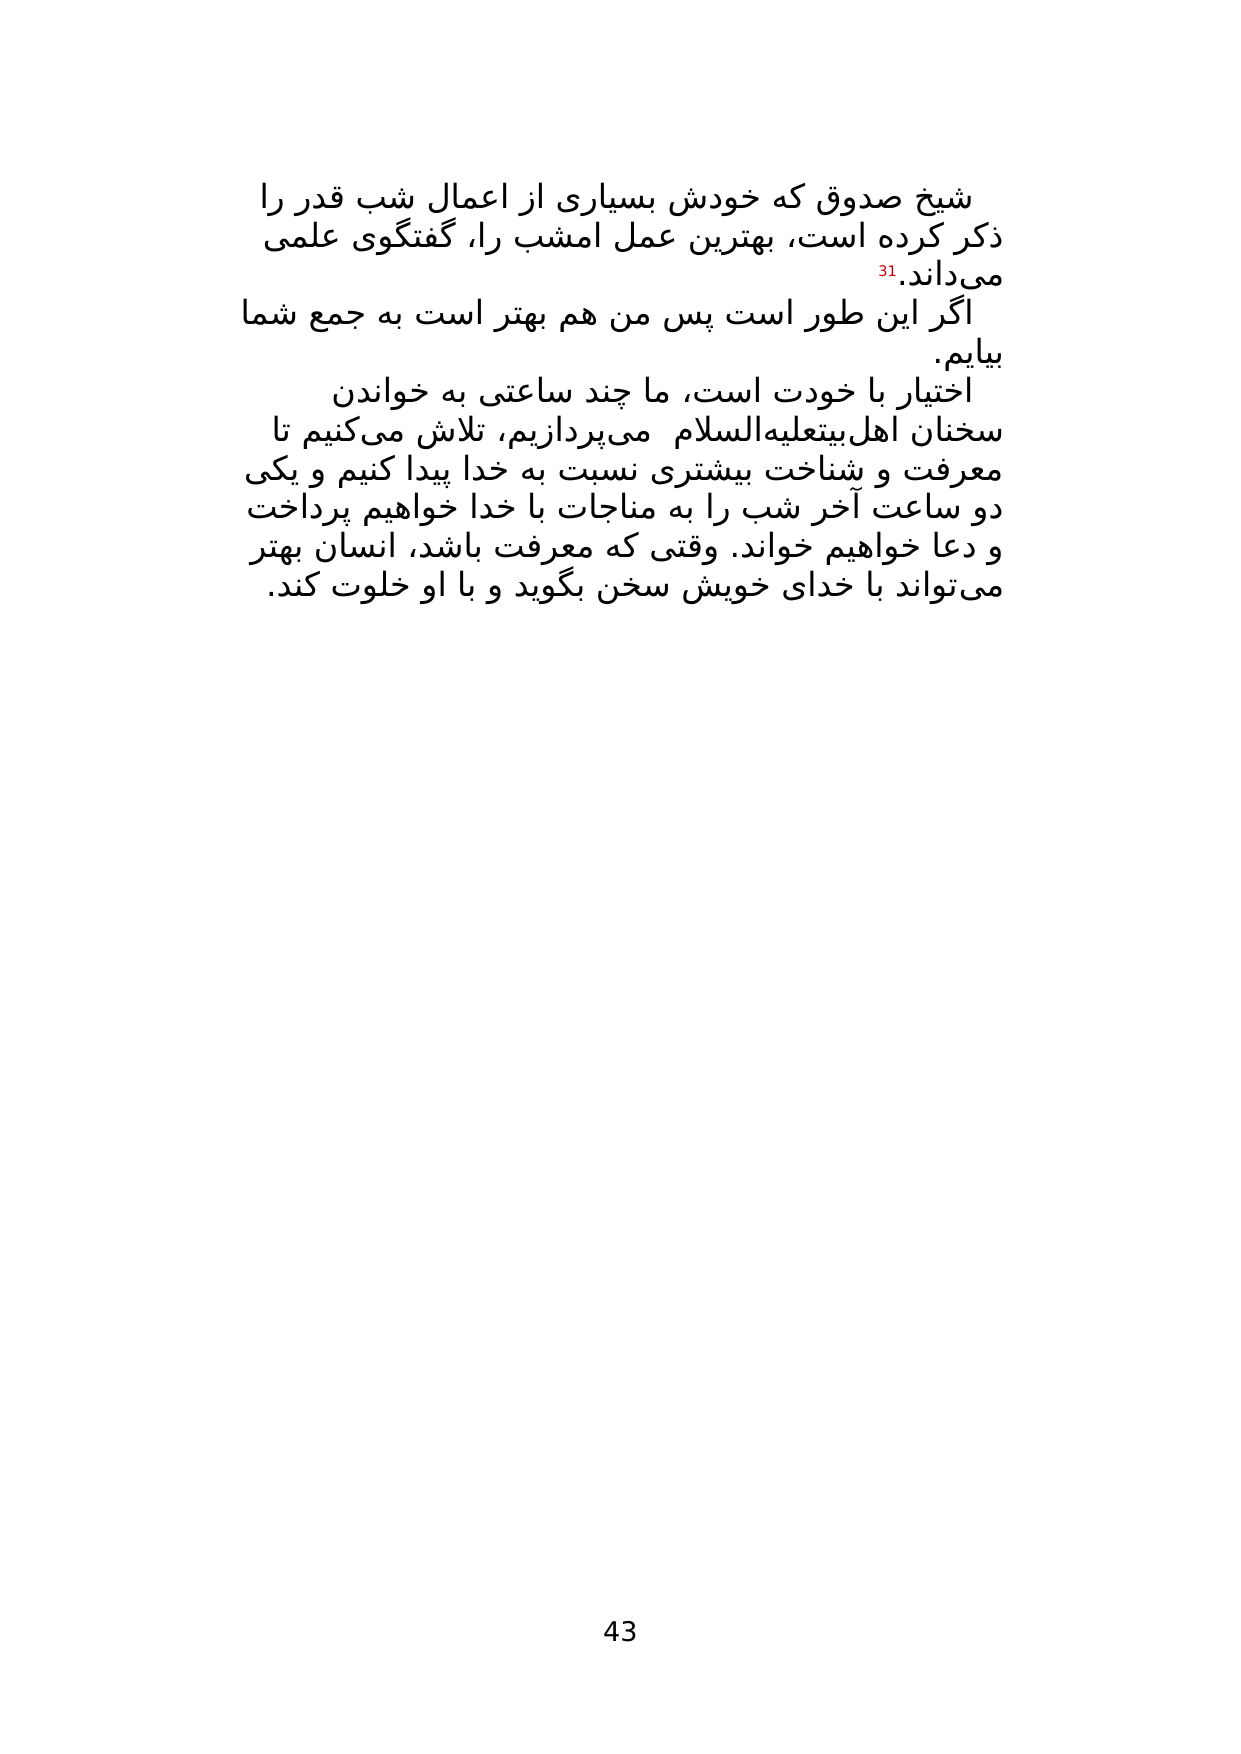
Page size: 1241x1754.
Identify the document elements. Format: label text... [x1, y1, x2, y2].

text اختیار با خودت است، ما چند ساعتی به خواندن سخنان اهل‌بیتعليه‌السلام می‌پردازیم، تلاش می‌کنیم تا معرفت و شناخت بیشتری نسبت به خدا پیدا کنیم و یکی دو ساعت آخر شب را به مناجات با خدا خواهیم پرداخت و دعا خواهیم خواند. وقتی که معرفت باشد، انسان بهتر می‌تواند با خدای خویش سخن بگوید و با او خلوت کند. [236, 371, 1004, 604]
text اگر این طور است پس من هم بهتر است به جمع شما بیایم. [236, 294, 1004, 371]
text شیخ صدوق که خودش بسیاری از اعمال شب قدر را ذکر کرده است، بهترین عمل امشب را، گفتگوی علمی می‌داند.31 [236, 177, 1004, 294]
